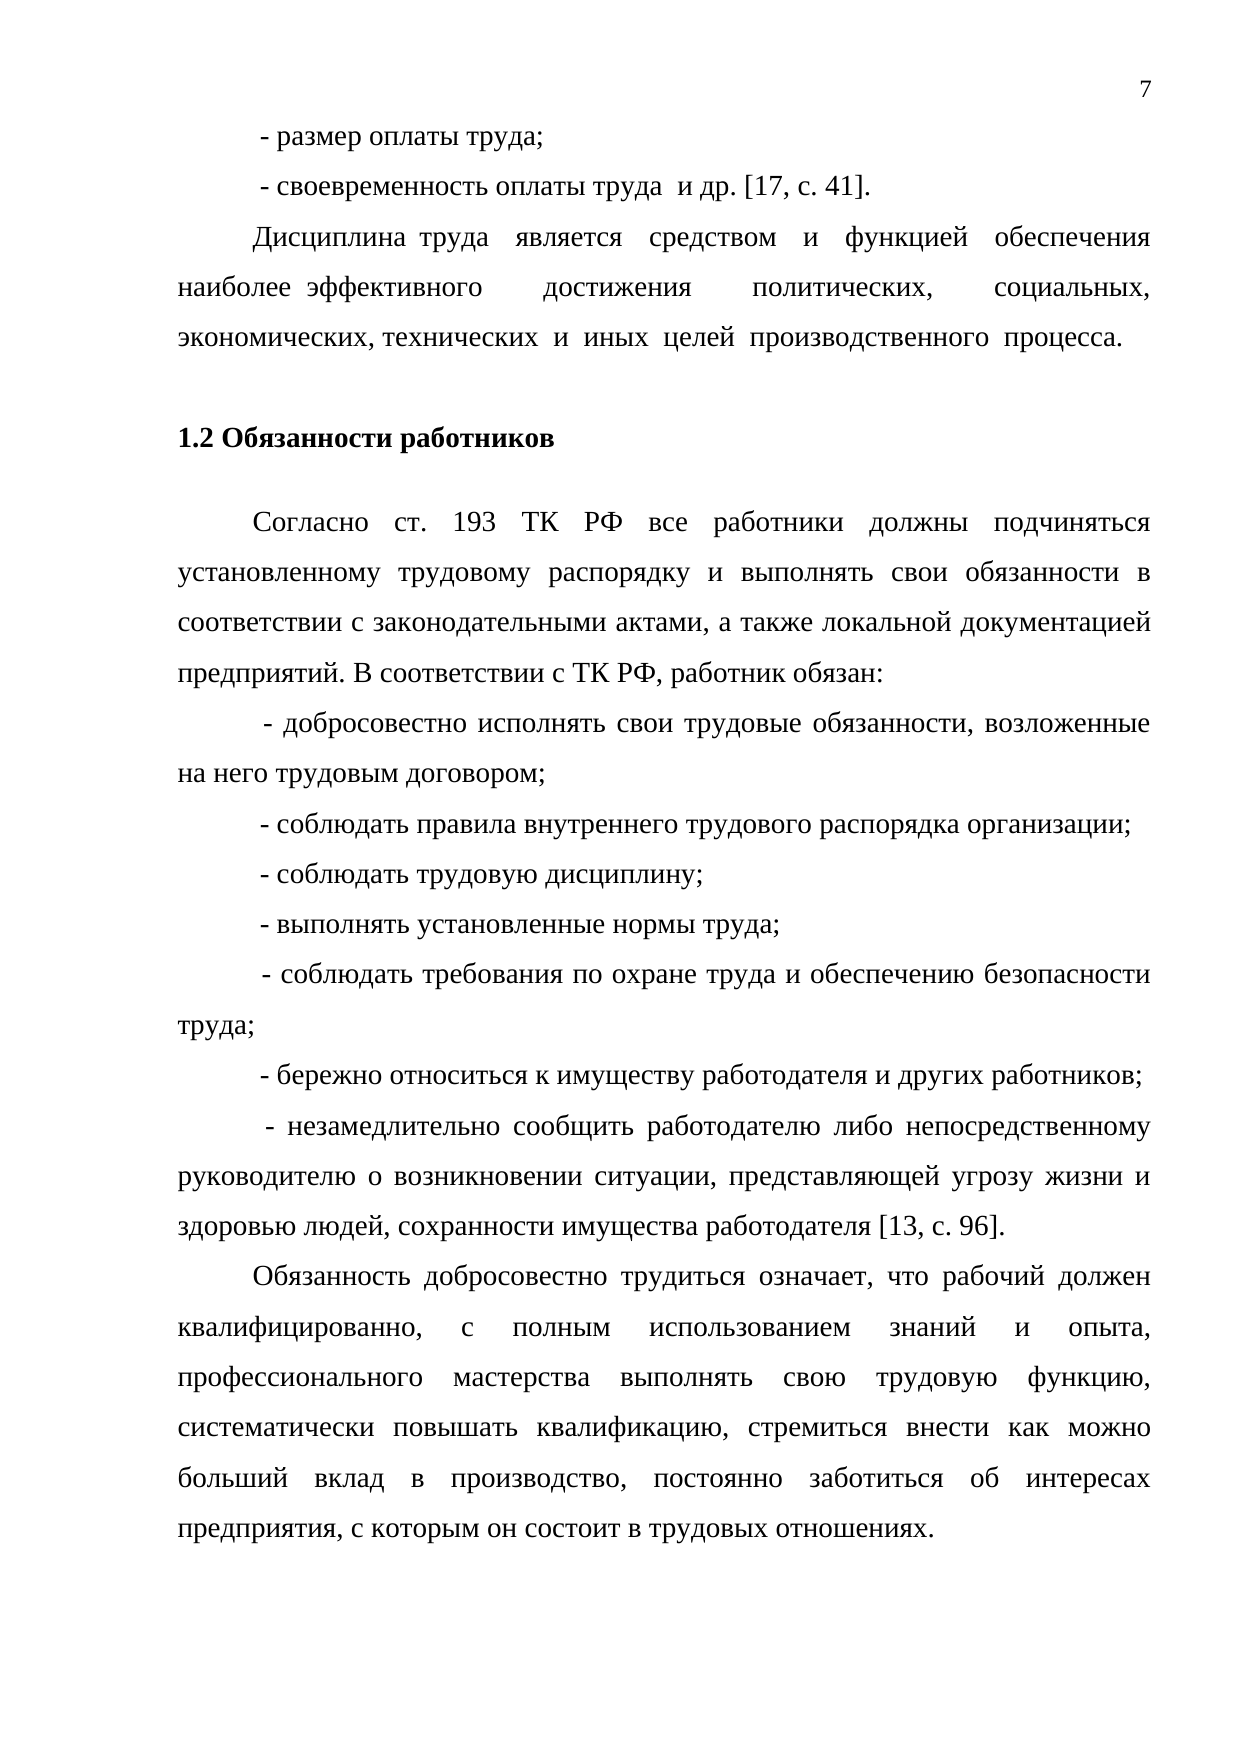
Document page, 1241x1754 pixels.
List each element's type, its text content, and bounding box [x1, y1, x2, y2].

subtitle 1.2 Обязанности работников [177, 420, 1152, 453]
text - бережно относиться к имуществу работодателя и других работников; [177, 1057, 1152, 1091]
text - добросовестно исполнять свои трудовые обязанности, возложенные на него трудовым договором; [177, 705, 1152, 789]
text Дисциплина труда является средством и функцией обеспечения наиболее эффективного достижения политических, социальных, экономических, технических и иных целей производственного процесса. [177, 219, 1152, 353]
text - своевременность оплаты труда и др. [17, с. 41]. [177, 168, 1152, 202]
text - соблюдать правила внутреннего трудового распорядка организации; [177, 806, 1152, 839]
text - соблюдать трудовую дисциплину; [177, 856, 1152, 889]
text Согласно ст. 193 ТК РФ все работники должны подчиняться установленному трудовому распорядку и выполнять свои обязанности в соответствии с законодательными актами, а также локальной документацией предприятий. В соответствии с ТК РФ, работник обязан: [177, 504, 1152, 688]
text - незамедлительно сообщить работодателю либо непосредственному руководителю о возникновении ситуации, представляющей угрозу жизни и здоровью людей, сохранности имущества работодателя [13, с. 96]. [177, 1108, 1152, 1242]
text - выполнять установленные нормы труда; [177, 906, 1152, 940]
text - размер оплаты труда; [177, 118, 1152, 152]
text Обязанность добросовестно трудиться означает, что рабочий должен квалифицированно, с полным использованием знаний и опыта, профессионального мастерства выполнять свою трудовую функцию, систематически повышать квалификацию, стремиться внести как можно больший вклад в производство, постоянно заботиться об интересах предприятия, с которым он состоит в трудовых отношениях. [177, 1258, 1152, 1544]
text - соблюдать требования по охране труда и обеспечению безопасности труда; [177, 957, 1152, 1041]
